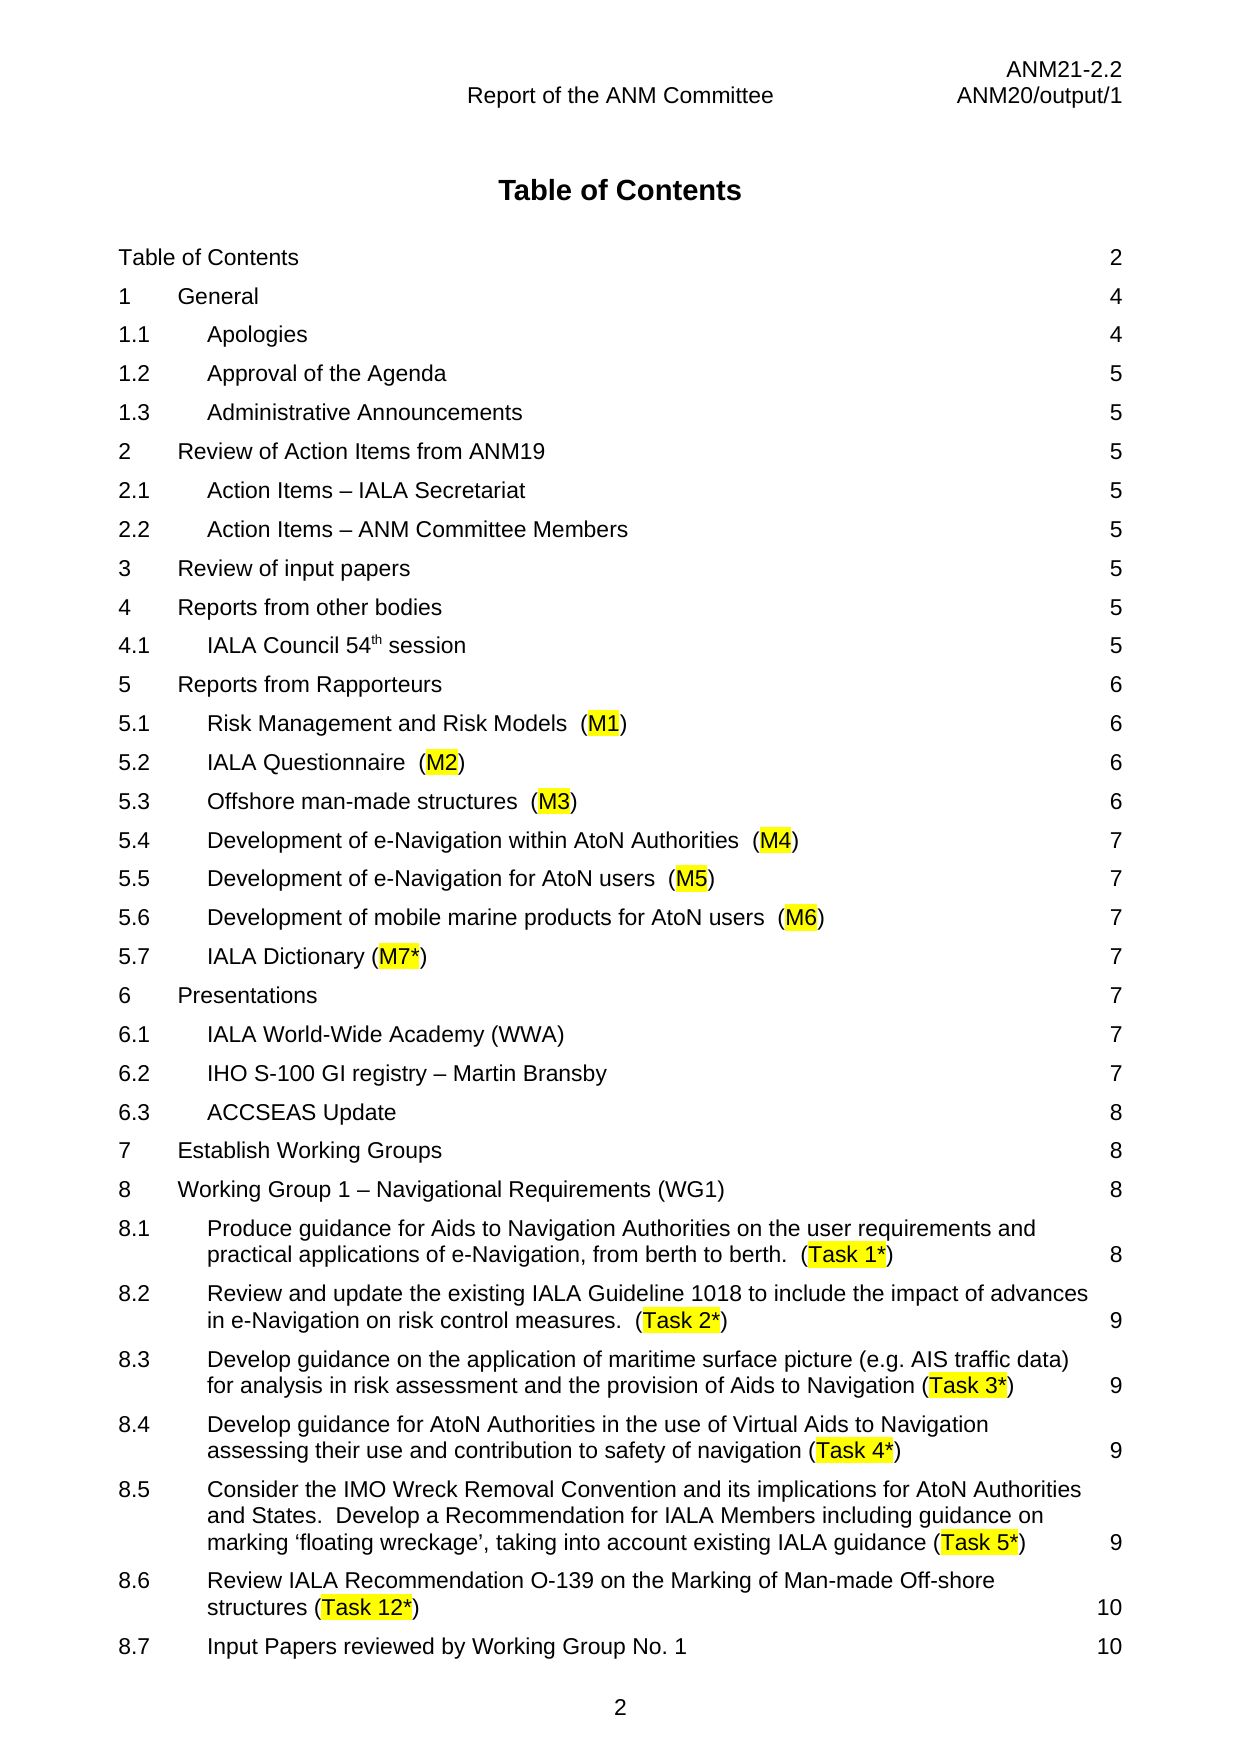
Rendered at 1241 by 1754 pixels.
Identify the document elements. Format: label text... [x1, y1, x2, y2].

text 8.5 Consider the IMO Wreck Removal Convention and its implications for AtoN Authorities and States. Develop a Recommendation for IALA Members including guidance on marking ‘floating wreckage’, taking into account existing IALA guidance (Task 5*) 9 [118, 1476, 1092, 1555]
text 8.3 Develop guidance on the application of maritime surface picture (e.g. AIS traffic data) for analysis in risk assessment and the provision of Aids to Navigation (Task 3*) 9 [118, 1346, 1092, 1398]
text 7 Establish Working Groups 8 [118, 1137, 1092, 1164]
text 2.1 Action Items – IALA Secretariat 5 [118, 477, 1092, 503]
text 6.3 ACCSEAS Update 8 [118, 1098, 1092, 1125]
text 5.4 Development of e-Navigation within AtoN Authorities (M4) 7 [791, 827, 1092, 853]
text 6 Presentations 7 [118, 982, 1092, 1008]
text 4.1 IALA Council 54th session 5 [118, 632, 1092, 659]
text 5.1 Risk Management and Risk Models (M1) 6 [118, 710, 588, 736]
text 1 General 4 [118, 283, 1092, 309]
text 1.1 Apologies 4 [118, 321, 1092, 348]
text 5.2 IALA Questionnaire (M2) 6 [458, 749, 1092, 775]
text 5.3 Offshore man-made structures (M3) 6 [118, 788, 538, 814]
text 2 Review of Action Items from ANM19 5 [118, 438, 1092, 464]
text 5.7 IALA Dictionary (M7*) 7 [118, 943, 379, 969]
text 5.7 IALA Dictionary (M7*) 7 [419, 943, 1092, 969]
text 5.6 Development of mobile marine products for AtoN users (M6) 7 [118, 904, 785, 931]
text 8.1 Produce guidance for Aids to Navigation Authorities on the user requirements and practical applications of e-Navigation, from berth to berth. (Task 1*) 8 [118, 1215, 1092, 1268]
text 6.2 IHO S-100 GI registry – Martin Bransby 7 [118, 1060, 1092, 1086]
text 5.1 Risk Management and Risk Models (M1) 6 [619, 710, 1092, 736]
text 5.5 Development of e-Navigation for AtoN users (M5) 7 [707, 865, 1092, 892]
text 5.6 Development of mobile marine products for AtoN users (M6) 7 [817, 904, 1092, 931]
text 4 Reports from other bodies 5 [118, 593, 1092, 620]
text 5.4 Development of e-Navigation within AtoN Authorities (M4) 7 [118, 827, 760, 853]
text 5 Reports from Rapporteurs 6 [118, 671, 1092, 697]
text 5.2 IALA Questionnaire (M2) 6 [118, 749, 426, 775]
text 8 Working Group 1 – Navigational Requirements (WG1) 8 [118, 1176, 1092, 1203]
text 6.1 IALA World-Wide Academy (WWA) 7 [118, 1021, 1092, 1047]
text 8.2 Review and update the existing IALA Guideline 1018 to include the impact of advances in e-Navigation on risk control measures. (Task 2*) 9 [118, 1280, 1092, 1333]
text 8.7 Input Papers reviewed by Working Group No. 1 10 [118, 1633, 1092, 1659]
text 8.4 Develop guidance for AtoN Authorities in the use of Virtual Aids to Navigation assessing their use and contribution to safety of navigation (Task 4*) 9 [118, 1411, 1092, 1463]
title Table of Contents [118, 173, 1122, 206]
text Table of Contents 2 [118, 244, 1092, 270]
text 1.2 Approval of the Agenda 5 [118, 360, 1092, 387]
text 1.3 Administrative Announcements 5 [118, 399, 1092, 426]
text 3 Review of input papers 5 [118, 554, 1092, 581]
text 5.5 Development of e-Navigation for AtoN users (M5) 7 [118, 865, 676, 892]
text 5.3 Offshore man-made structures (M3) 6 [570, 788, 1092, 814]
text 2.2 Action Items – ANM Committee Members 5 [118, 516, 1092, 542]
text 8.6 Review IALA Recommendation O-139 on the Marking of Man-made Off-shore structures (Task 12*) 10 [118, 1567, 1092, 1620]
